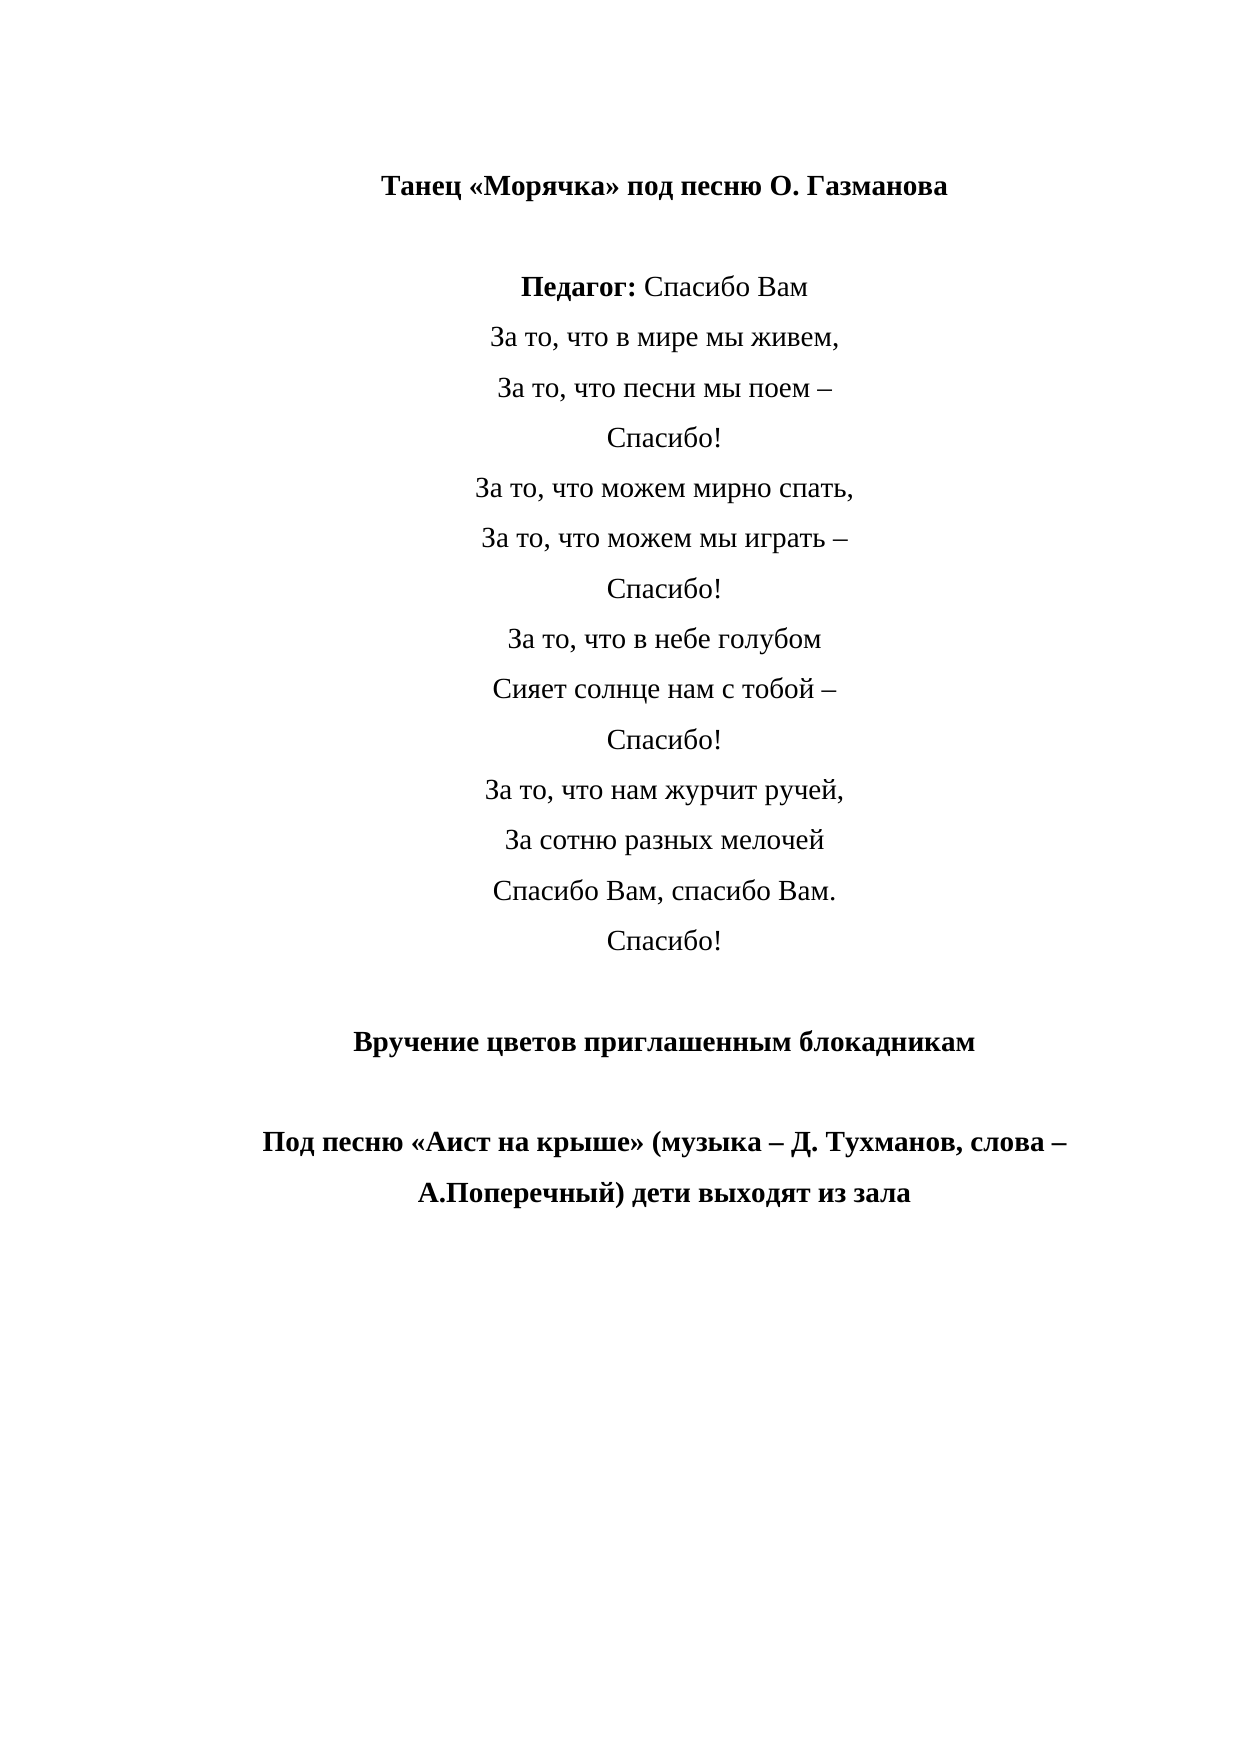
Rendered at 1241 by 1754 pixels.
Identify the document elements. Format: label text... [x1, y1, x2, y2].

text За то, что можем мы играть – [177, 521, 1152, 554]
text За то, что можем мирно спать, [177, 470, 1152, 504]
text За то, что в небе голубом [177, 621, 1152, 655]
text За то, что песни мы поем – [177, 370, 1152, 403]
text За то, что в мире мы живем, [177, 319, 1152, 353]
text Вручение цветов приглашенным блокадникам [177, 1024, 1152, 1057]
text Спасибо! [177, 420, 1152, 453]
text Спасибо Вам, спасибо Вам. [177, 873, 1152, 906]
text Спасибо! [177, 722, 1152, 755]
text Сияет солнце нам с тобой – [177, 672, 1152, 705]
text Спасибо! [177, 571, 1152, 604]
text Танец «Морячка» под песню О. Газманова [177, 168, 1152, 202]
text Под песню «Аист на крыше» (музыка – Д. Тухманов, слова – А.Поперечный) дети выходят из зала [177, 1124, 1152, 1208]
text За сотню разных мелочей [177, 822, 1152, 856]
text За то, что нам журчит ручей, [177, 772, 1152, 806]
text Педагог: Спасибо Вам [177, 269, 1152, 303]
text Спасибо! [177, 923, 1152, 957]
